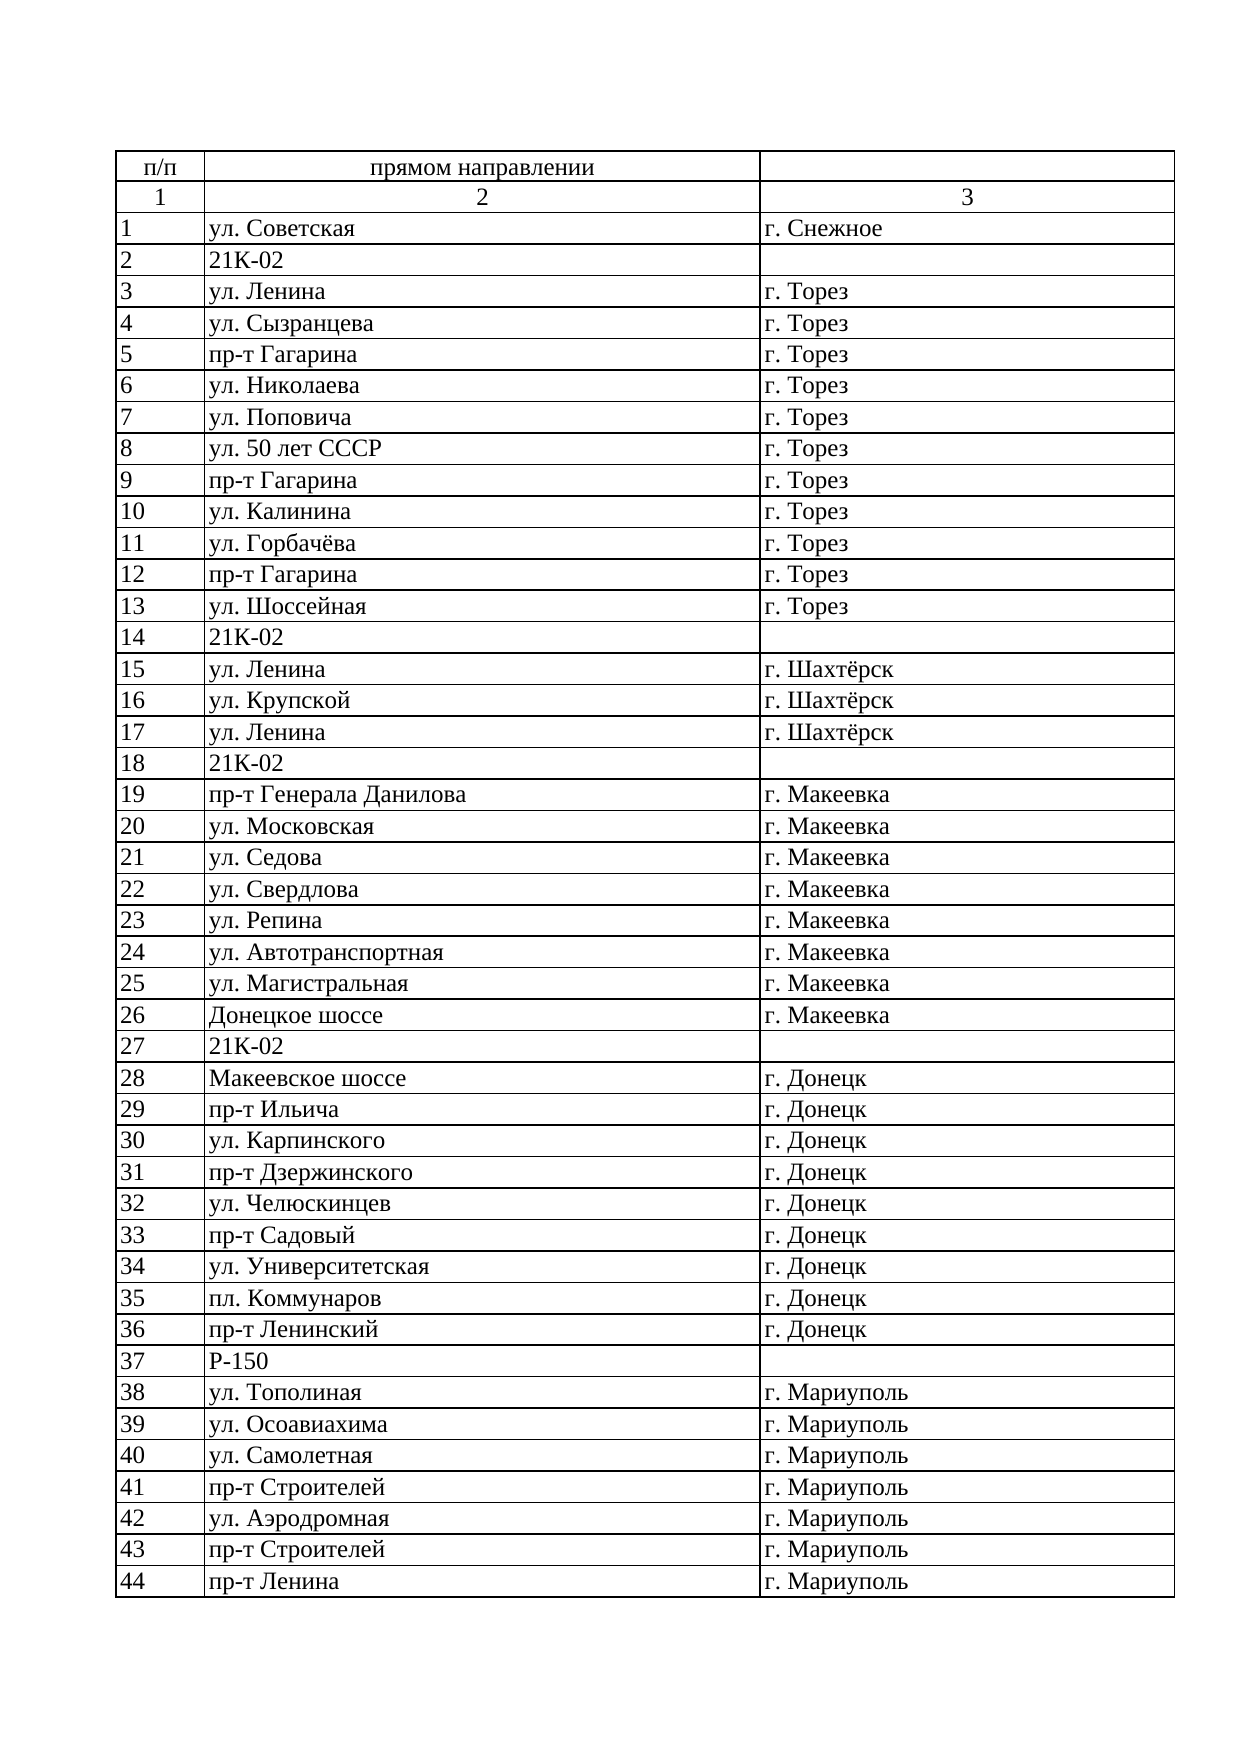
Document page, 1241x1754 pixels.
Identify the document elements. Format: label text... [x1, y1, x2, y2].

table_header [205, 152, 759, 180]
table_cell 14 [117, 622, 204, 652]
table_cell [761, 245, 1174, 275]
table_cell г. Макеевка [761, 874, 1174, 904]
table_cell ул. Поповича [205, 402, 759, 432]
table_cell г. Торез [761, 528, 1174, 558]
table_cell ул. Самолетная [205, 1440, 759, 1470]
table_cell ул. Тополиная [205, 1377, 759, 1407]
table_cell 21К-02 [205, 1031, 759, 1061]
table_cell 32 [117, 1189, 204, 1218]
table_cell 3 [117, 276, 204, 306]
table_cell г. Торез [761, 591, 1174, 621]
table_cell пр-т Ильича [205, 1094, 759, 1124]
table_cell пр-т Строителей [205, 1472, 759, 1502]
table_cell пр-т Ленина [205, 1566, 759, 1596]
table_cell 36 [117, 1315, 204, 1344]
table_cell г. Торез [761, 402, 1174, 432]
table_cell г. Шахтёрск [761, 685, 1174, 715]
table_cell ул. Университетская [205, 1252, 759, 1281]
table_cell ул. 50 лет СССР [205, 434, 759, 463]
table_cell ул. Репина [205, 906, 759, 935]
table_cell 7 [117, 402, 204, 432]
table_cell пр-т Строителей [205, 1535, 759, 1564]
table_cell 27 [117, 1031, 204, 1061]
table_cell 21К-02 [205, 748, 759, 778]
table_cell г. Донецк [761, 1252, 1174, 1281]
table_cell г. Торез [761, 276, 1174, 306]
table_cell 12 [117, 560, 204, 589]
table_cell г. Макеевка [761, 906, 1174, 935]
table_cell ул. Шоссейная [205, 591, 759, 621]
table_cell г. Мариуполь [761, 1409, 1174, 1439]
table_cell г. Мариуполь [761, 1472, 1174, 1502]
table_cell пр-т Садовый [205, 1220, 759, 1250]
table_cell г. Макеевка [761, 968, 1174, 998]
table_cell Донецкое шоссе [205, 1000, 759, 1030]
table_cell ул. Ленина [205, 717, 759, 747]
table_cell 43 [117, 1535, 204, 1564]
table_cell 3 [761, 182, 1174, 212]
table_cell г. Макеевка [761, 811, 1174, 841]
table_cell 29 [117, 1094, 204, 1124]
table_cell 18 [117, 748, 204, 778]
table_cell [761, 1031, 1174, 1061]
table_cell г. Мариуполь [761, 1566, 1174, 1596]
table_cell г. Торез [761, 339, 1174, 369]
table_cell г. Торез [761, 371, 1174, 401]
table_cell 15 [117, 654, 204, 684]
table_cell 4 [117, 308, 204, 338]
table_cell 39 [117, 1409, 204, 1439]
table_cell г. Торез [761, 434, 1174, 463]
table_cell 23 [117, 906, 204, 935]
table_cell 37 [117, 1346, 204, 1376]
table_cell 2 [205, 182, 759, 212]
table_cell ул. Челюскинцев [205, 1189, 759, 1218]
table_cell ул. Советская [205, 213, 759, 243]
table_cell 26 [117, 1000, 204, 1030]
table_cell 44 [117, 1566, 204, 1596]
table_cell г. Мариуполь [761, 1535, 1174, 1564]
table_cell 19 [117, 780, 204, 809]
table_cell ул. Аэродромная [205, 1503, 759, 1533]
table_cell 21 [117, 843, 204, 872]
table_cell ул. Ленина [205, 276, 759, 306]
table_cell Макеевское шоссе [205, 1063, 759, 1093]
table_cell г. Макеевка [761, 780, 1174, 809]
table_cell 13 [117, 591, 204, 621]
table_cell ул. Осоавиахима [205, 1409, 759, 1439]
table_cell пл. Коммунаров [205, 1283, 759, 1313]
table_cell 24 [117, 937, 204, 967]
table_cell г. Мариуполь [761, 1377, 1174, 1407]
table_cell г. Донецк [761, 1283, 1174, 1313]
table_cell 16 [117, 685, 204, 715]
table_cell 41 [117, 1472, 204, 1502]
table_cell 22 [117, 874, 204, 904]
table_cell 21К-02 [205, 622, 759, 652]
table_cell [761, 622, 1174, 652]
table_cell г. Снежное [761, 213, 1174, 243]
table_cell 1 [117, 213, 204, 243]
table_cell г. Шахтёрск [761, 717, 1174, 747]
table_cell ул. Ленина [205, 654, 759, 684]
table_cell пр-т Гагарина [205, 465, 759, 495]
table_cell 31 [117, 1157, 204, 1187]
table_cell 1 [117, 182, 204, 212]
table_cell 8 [117, 434, 204, 463]
table_cell 40 [117, 1440, 204, 1470]
table_cell г. Макеевка [761, 937, 1174, 967]
table_cell ул. Свердлова [205, 874, 759, 904]
table_cell ул. Крупской [205, 685, 759, 715]
table_cell [761, 1346, 1174, 1376]
table_cell г. Торез [761, 497, 1174, 526]
table_cell 10 [117, 497, 204, 526]
table_cell 5 [117, 339, 204, 369]
table_cell [761, 748, 1174, 778]
table_cell 30 [117, 1126, 204, 1156]
table_header N п/п [117, 152, 204, 180]
table_cell 42 [117, 1503, 204, 1533]
table_cell ул. Магистральная [205, 968, 759, 998]
table_cell г. Макеевка [761, 843, 1174, 872]
table_cell 2 [117, 245, 204, 275]
table_cell г. Донецк [761, 1220, 1174, 1250]
table_cell г. Торез [761, 308, 1174, 338]
table_cell ул. Карпинского [205, 1126, 759, 1156]
table_cell г. Шахтёрск [761, 654, 1174, 684]
table_cell 33 [117, 1220, 204, 1250]
table_cell г. Мариуполь [761, 1503, 1174, 1533]
table_cell пр-т Генерала Данилова [205, 780, 759, 809]
table_cell ул. Автотранспортная [205, 937, 759, 967]
table_cell Р-150 [205, 1346, 759, 1376]
table_cell 38 [117, 1377, 204, 1407]
table_cell г. Торез [761, 560, 1174, 589]
table_cell 20 [117, 811, 204, 841]
table_cell ул. Калинина [205, 497, 759, 526]
table_cell г. Донецк [761, 1063, 1174, 1093]
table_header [761, 152, 1174, 180]
table_cell пр-т Гагарина [205, 339, 759, 369]
table_cell 11 [117, 528, 204, 558]
table_cell 21К-02 [205, 245, 759, 275]
table_cell г. Донецк [761, 1315, 1174, 1344]
table_cell г. Донецк [761, 1126, 1174, 1156]
table_cell ул. Московская [205, 811, 759, 841]
table_cell ул. Седова [205, 843, 759, 872]
table_cell 6 [117, 371, 204, 401]
table_cell ул. Николаева [205, 371, 759, 401]
table_cell г. Донецк [761, 1157, 1174, 1187]
table_cell г. Макеевка [761, 1000, 1174, 1030]
table_cell 17 [117, 717, 204, 747]
table_cell 34 [117, 1252, 204, 1281]
table_cell ул. Сызранцева [205, 308, 759, 338]
table_cell 9 [117, 465, 204, 495]
table_cell г. Мариуполь [761, 1440, 1174, 1470]
table_cell ул. Горбачёва [205, 528, 759, 558]
table_cell г. Торез [761, 465, 1174, 495]
table_cell г. Донецк [761, 1094, 1174, 1124]
table_cell пр-т Дзержинского [205, 1157, 759, 1187]
table_cell пр-т Гагарина [205, 560, 759, 589]
table_cell 35 [117, 1283, 204, 1313]
table_cell 25 [117, 968, 204, 998]
table_cell пр-т Ленинский [205, 1315, 759, 1344]
table_cell 28 [117, 1063, 204, 1093]
table_cell г. Донецк [761, 1189, 1174, 1218]
